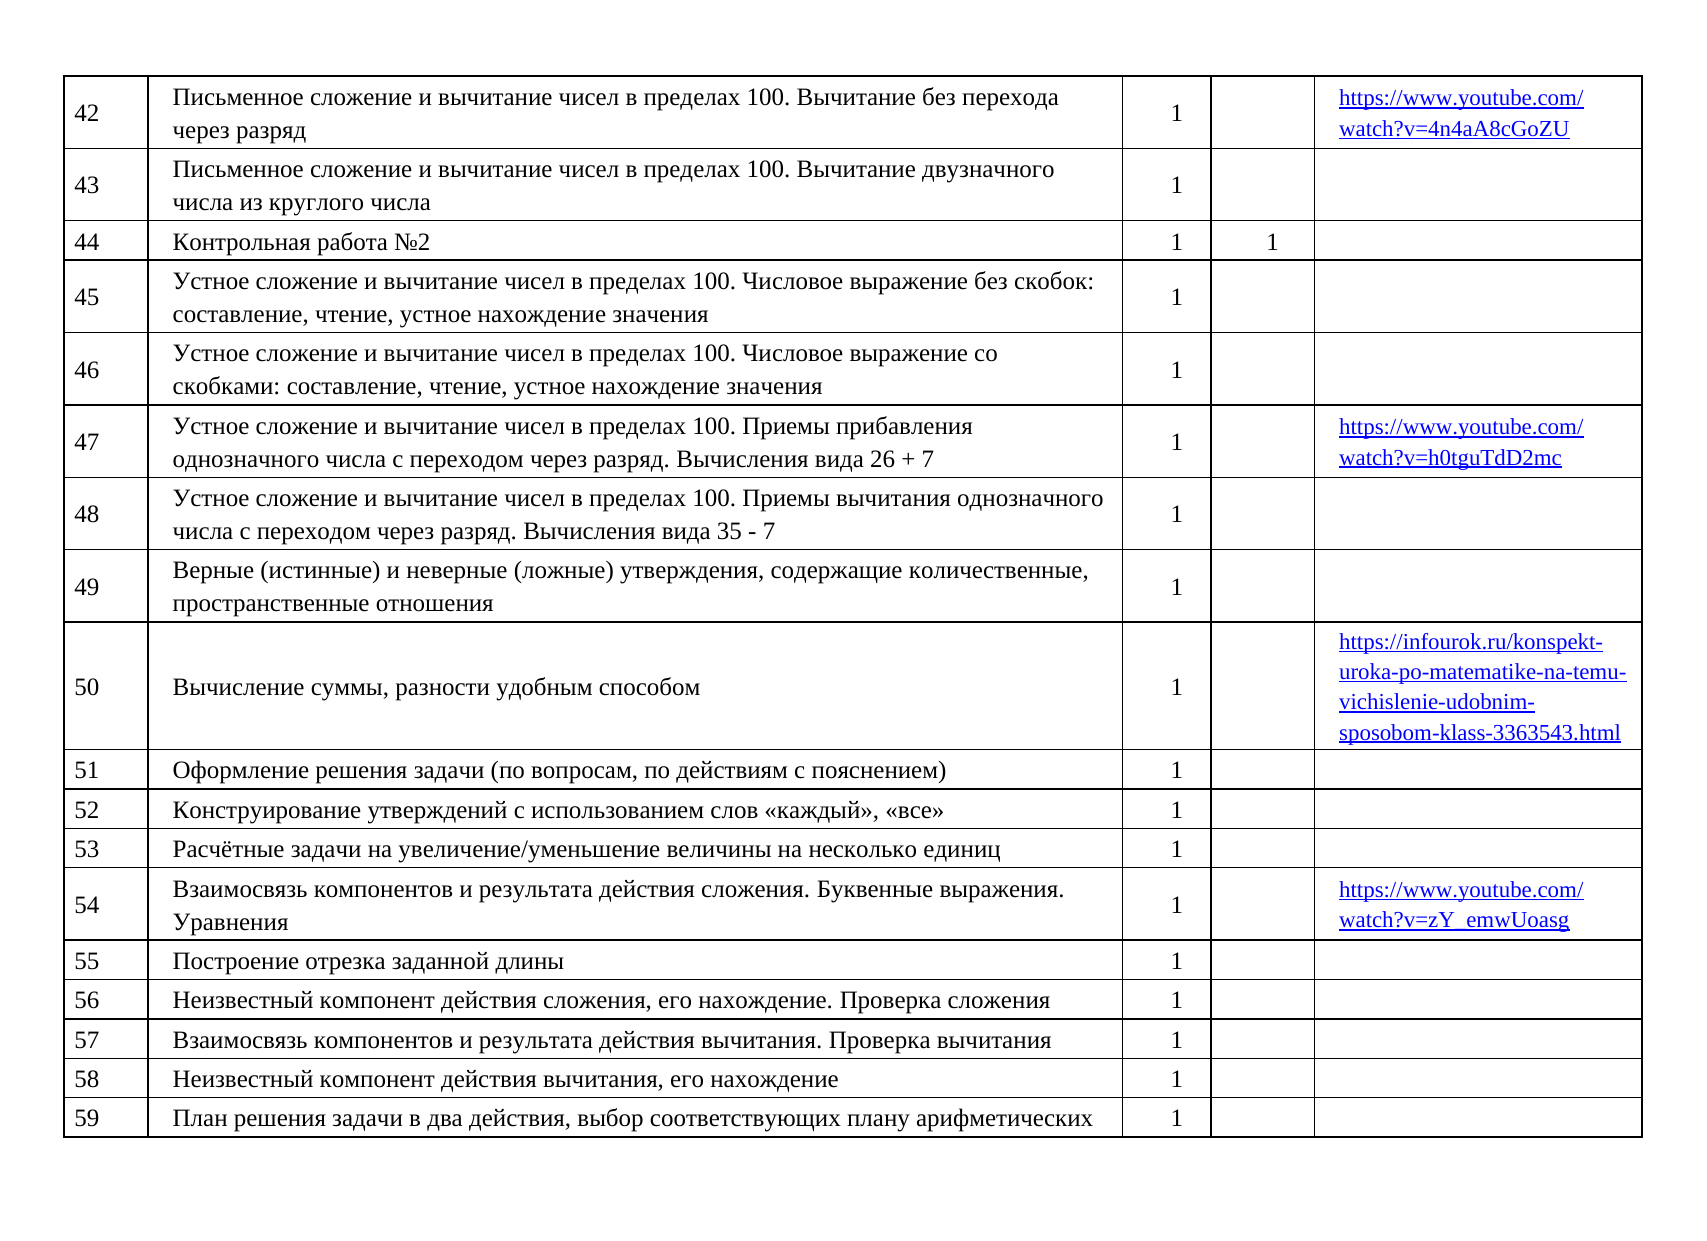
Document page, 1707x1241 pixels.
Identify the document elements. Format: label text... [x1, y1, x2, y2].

table_cell 53 [65, 829, 147, 867]
table_cell https://www.youtube.com/watch?v=h0tguTdD2mc [1315, 406, 1641, 476]
table_cell [1212, 149, 1314, 220]
table_cell 1 [1123, 550, 1210, 621]
table_cell [1315, 750, 1641, 788]
table_cell Устное сложение и вычитание чисел в пределах 100. Числовое выражение со скобками: составление, чтение, устное нахождение значения [149, 333, 1122, 404]
table_cell 1 [1123, 77, 1210, 147]
table_cell Конструирование утверждений с использованием слов «каждый», «все» [149, 790, 1122, 827]
table_cell 47 [65, 406, 147, 476]
table_cell 50 [65, 623, 147, 749]
table_cell 1 [1123, 980, 1210, 1018]
table_cell 1 [1123, 829, 1210, 867]
table_cell 1 [1123, 868, 1210, 939]
table_cell 51 [65, 750, 147, 788]
table_cell [1315, 149, 1641, 220]
table_cell 1 [1123, 941, 1210, 979]
table_cell 1 [1123, 1020, 1210, 1057]
table_cell 1 [1123, 333, 1210, 404]
table_cell [1212, 333, 1314, 404]
table_cell 52 [65, 790, 147, 827]
table_cell 43 [65, 149, 147, 220]
table_cell [1212, 829, 1314, 867]
table_cell 1 [1123, 478, 1210, 549]
table_cell [1212, 1020, 1314, 1057]
table_cell Верные (истинные) и неверные (ложные) утверждения, содержащие количественные, пространственные отношения [149, 550, 1122, 621]
table_cell Неизвестный компонент действия вычитания, его нахождение [149, 1059, 1122, 1097]
table_cell [1315, 478, 1641, 549]
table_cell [149, 1098, 1122, 1136]
table_cell 1 [1123, 261, 1210, 332]
table_cell Устное сложение и вычитание чисел в пределах 100. Числовое выражение без скобок: составление, чтение, устное нахождение значения [149, 261, 1122, 332]
table_cell [1212, 941, 1314, 979]
table_cell https://www.youtube.com/watch?v=4n4aA8cGoZU [1315, 77, 1641, 147]
table_cell 1 [1123, 623, 1210, 749]
table_cell [1212, 868, 1314, 939]
table_cell Вычисление суммы, разности удобным способом [149, 623, 1122, 749]
table_cell [1315, 221, 1641, 259]
table_cell [1315, 261, 1641, 332]
table_cell 46 [65, 333, 147, 404]
table_cell [1315, 333, 1641, 404]
table_cell 1 [1123, 1098, 1210, 1136]
table_cell Устное сложение и вычитание чисел в пределах 100. Приемы вычитания однозначного числа с переходом через разряд. Вычисления вида 35 - 7 [149, 478, 1122, 549]
table_cell 1 [1123, 221, 1210, 259]
table_cell 1 [1123, 406, 1210, 476]
table_cell 59 [65, 1098, 147, 1136]
table_cell [1212, 406, 1314, 476]
table_cell [1212, 980, 1314, 1018]
table_cell [1315, 1059, 1641, 1097]
table_cell [1315, 550, 1641, 621]
table_cell [1212, 623, 1314, 749]
table_cell Неизвестный компонент действия сложения, его нахождение. Проверка сложения [149, 980, 1122, 1018]
table_cell 49 [65, 550, 147, 621]
table_cell 1 [1123, 750, 1210, 788]
table_cell Оформление решения задачи (по вопросам, по действиям с пояснением) [149, 750, 1122, 788]
table_cell Контрольная работа №2 [149, 221, 1122, 259]
table_cell https://infourok.ru/konspekt-uroka-po-matematike-na-temu-vichislenie-udobnim-sposobom-klass-3363543.html [1315, 623, 1641, 749]
table_cell [1315, 829, 1641, 867]
table_cell [1212, 261, 1314, 332]
table_cell 1 [1123, 1059, 1210, 1097]
table_cell Взаимосвязь компонентов и результата действия вычитания. Проверка вычитания [149, 1020, 1122, 1057]
table_cell Письменное сложение и вычитание чисел в пределах 100. Вычитание без перехода через разряд [149, 77, 1122, 147]
table_cell 55 [65, 941, 147, 979]
table_cell [1212, 550, 1314, 621]
table_cell Взаимосвязь компонентов и результата действия сложения. Буквенные выражения. Уравнения [149, 868, 1122, 939]
table_cell [1315, 1020, 1641, 1057]
table_cell 42 [65, 77, 147, 147]
table_cell 56 [65, 980, 147, 1018]
table_cell [1212, 77, 1314, 147]
table_cell 45 [65, 261, 147, 332]
table_cell 48 [65, 478, 147, 549]
table_cell 58 [65, 1059, 147, 1097]
table_cell [1315, 1098, 1641, 1136]
table_cell 1 [1123, 149, 1210, 220]
table_cell 54 [65, 868, 147, 939]
table_cell [1212, 790, 1314, 827]
table_cell [1212, 1098, 1314, 1136]
table_cell [1315, 941, 1641, 979]
table_cell Устное сложение и вычитание чисел в пределах 100. Приемы прибавления однозначного числа с переходом через разряд. Вычисления вида 26 + 7 [149, 406, 1122, 476]
table_cell Построение отрезка заданной длины [149, 941, 1122, 979]
table_cell 44 [65, 221, 147, 259]
table_cell 1 [1212, 221, 1314, 259]
table_cell [1212, 750, 1314, 788]
table_cell 1 [1123, 790, 1210, 827]
table_cell Расчётные задачи на увеличение/уменьшение величины на несколько единиц [149, 829, 1122, 867]
table_cell 57 [65, 1020, 147, 1057]
table_cell https://www.youtube.com/watch?v=zY_emwUoasg [1315, 868, 1641, 939]
table_cell [1212, 478, 1314, 549]
table_cell Письменное сложение и вычитание чисел в пределах 100. Вычитание двузначного числа из круглого числа [149, 149, 1122, 220]
table_cell [1212, 1059, 1314, 1097]
table_cell [1315, 790, 1641, 827]
table_cell [1315, 980, 1641, 1018]
